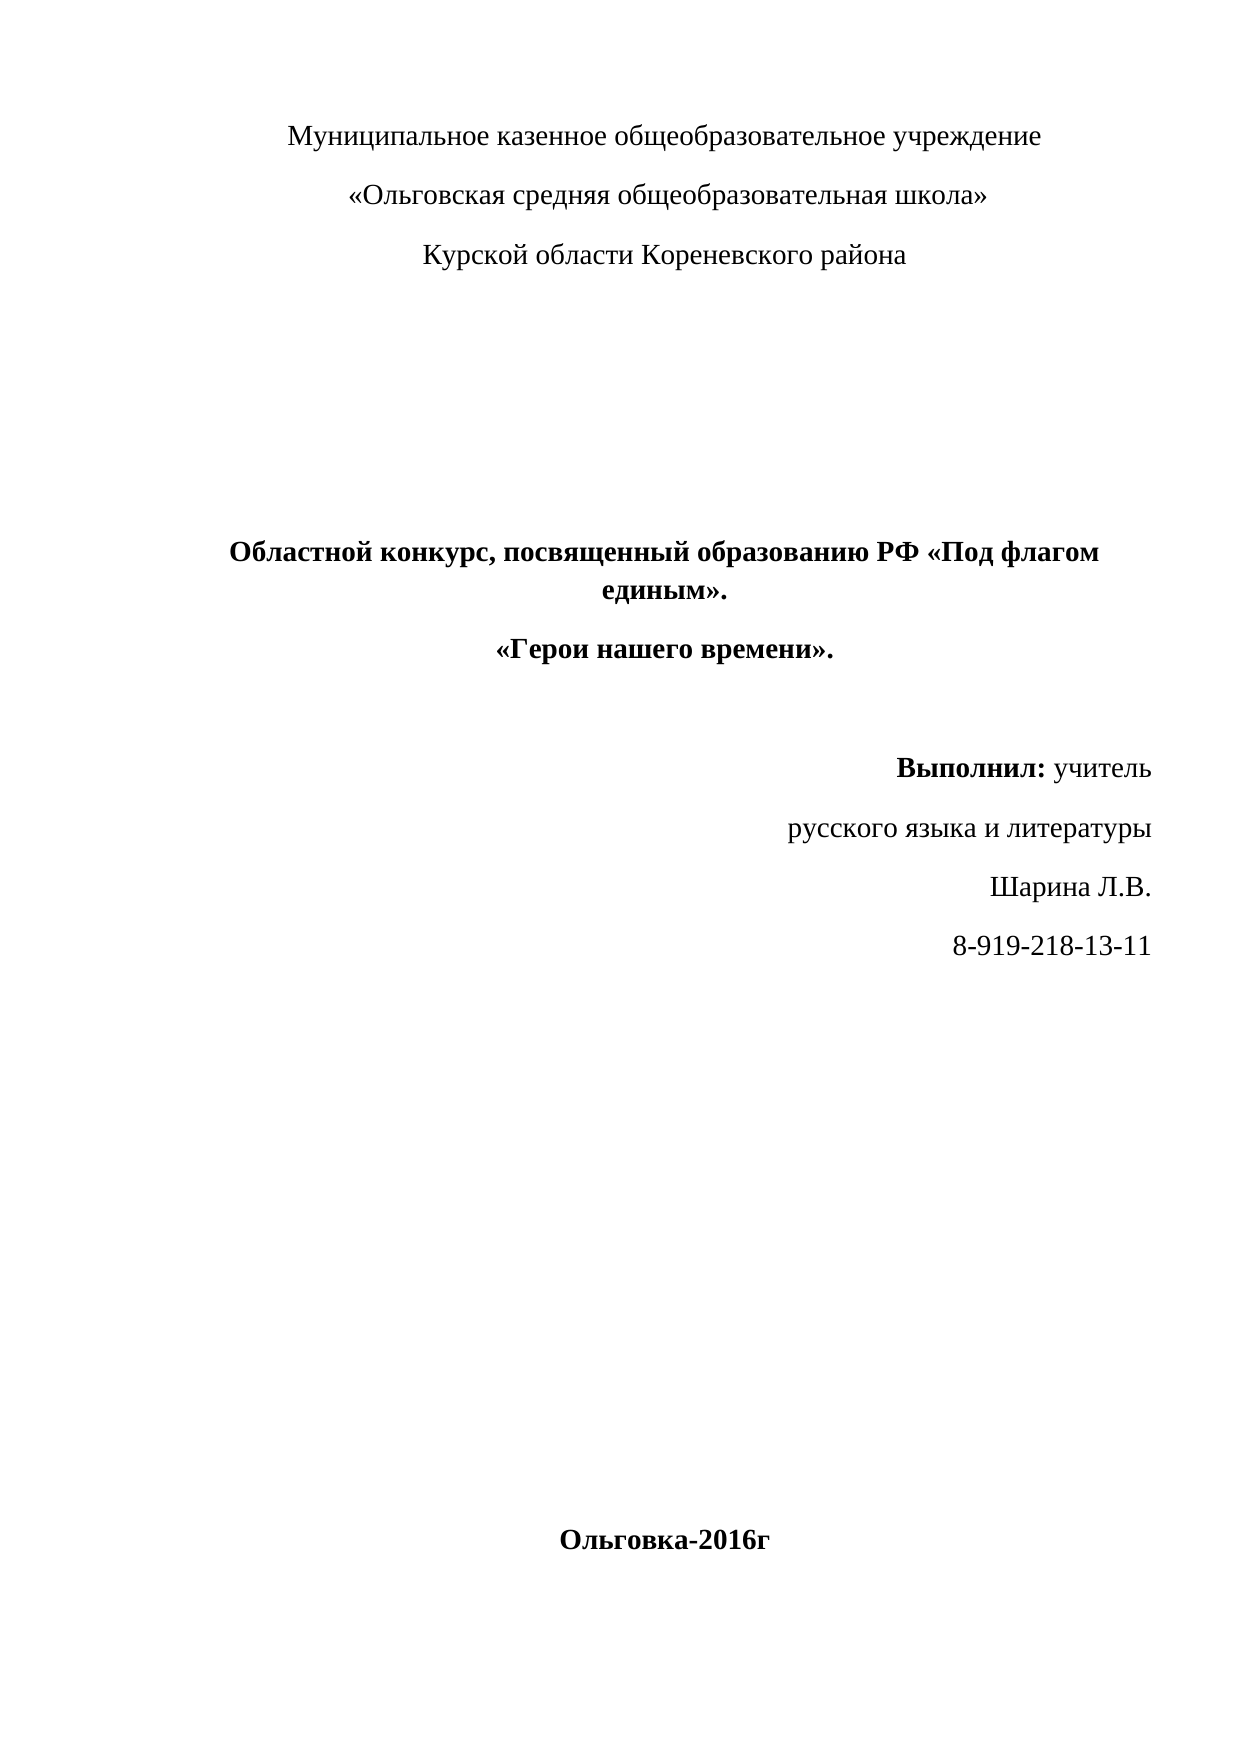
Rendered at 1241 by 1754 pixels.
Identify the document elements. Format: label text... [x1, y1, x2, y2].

text Муниципальное казенное общеобразовательное учреждение [177, 118, 1152, 152]
text Курской области Кореневского района [177, 237, 1152, 270]
text Выполнил: учитель [177, 750, 1152, 784]
text Областной конкурс, посвященный образованию РФ «Под флагом единым». [177, 534, 1152, 606]
text русского языка и литературы [177, 810, 1152, 843]
text Ольговка-2016г [177, 1522, 1152, 1556]
text «Герои нашего времени». [177, 632, 1152, 665]
text Шарина Л.В. [177, 869, 1152, 903]
text 8-919-218-13-11 [177, 928, 1152, 962]
text «Ольговская средняя общеобразовательная школа» [177, 177, 1152, 211]
